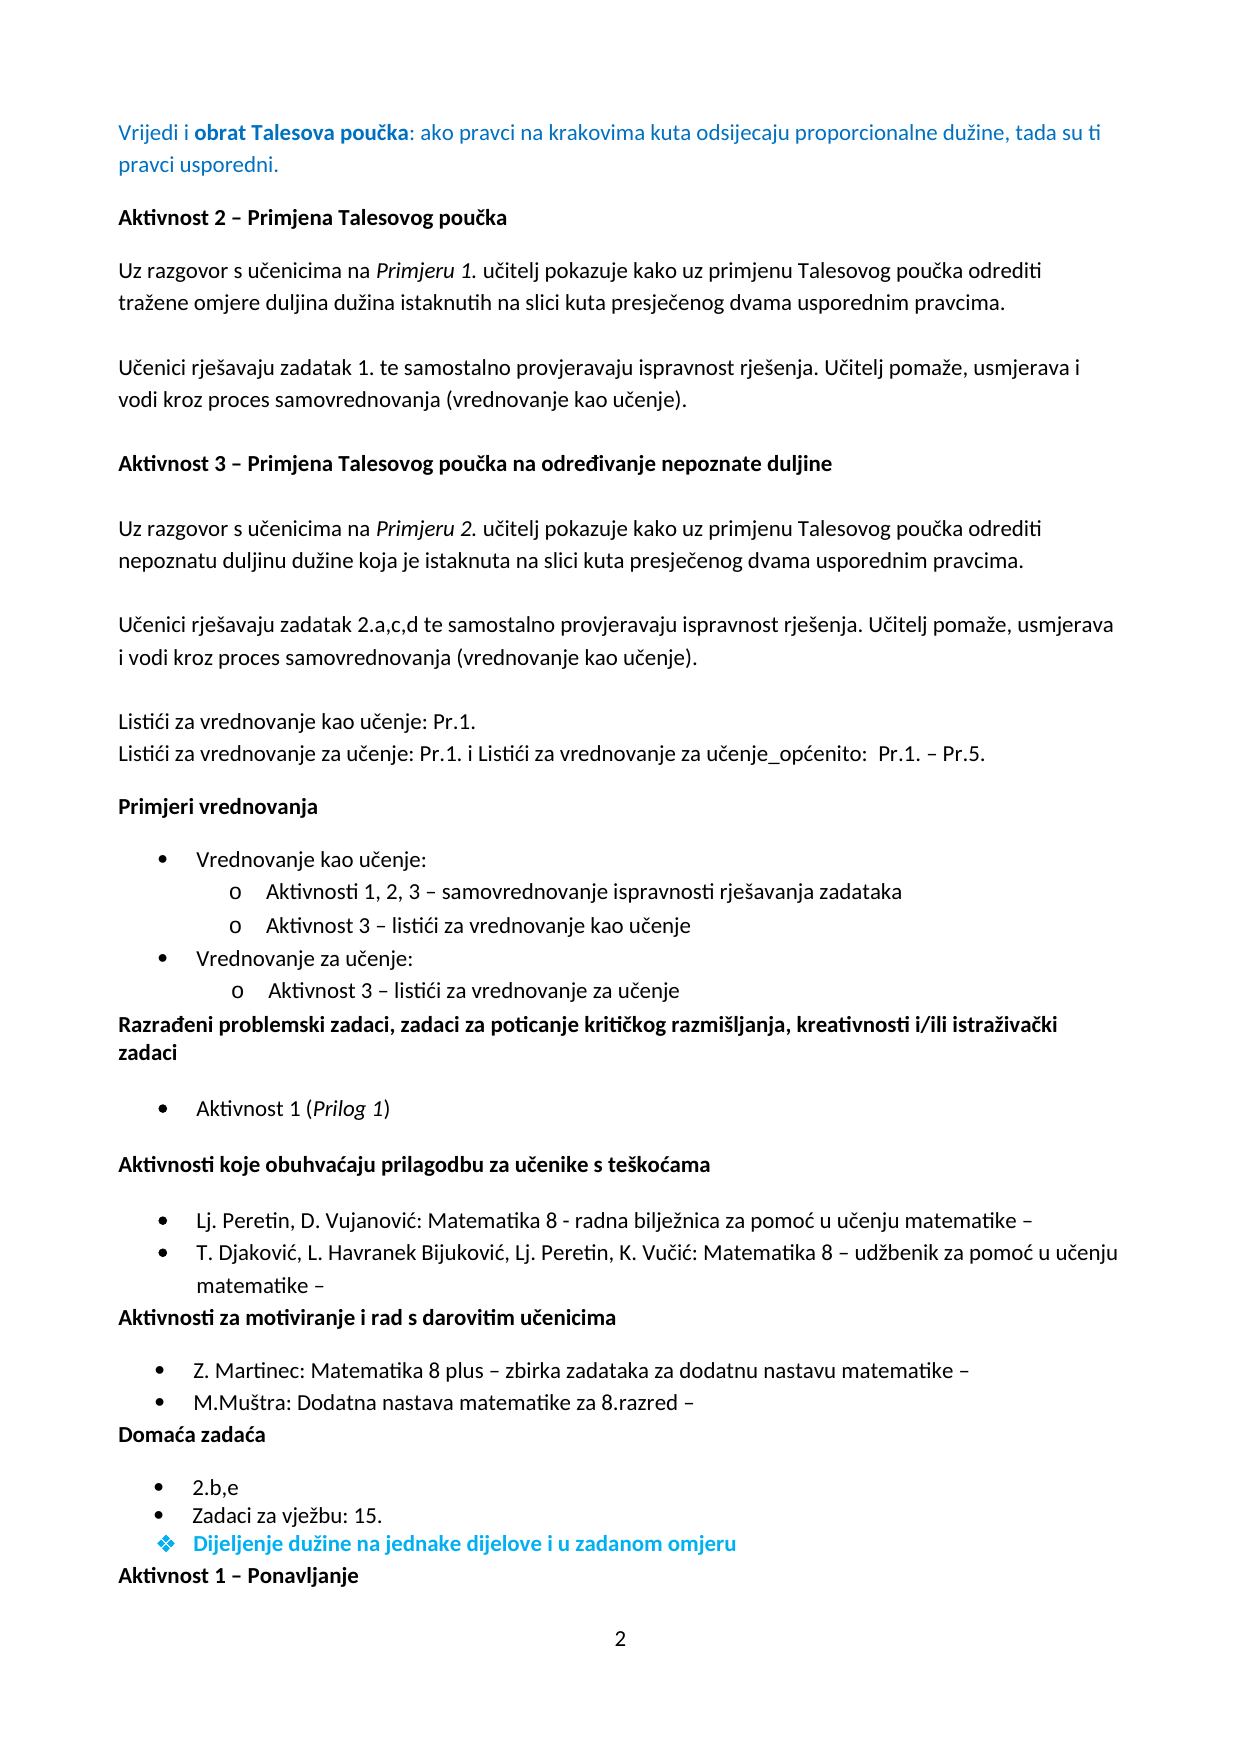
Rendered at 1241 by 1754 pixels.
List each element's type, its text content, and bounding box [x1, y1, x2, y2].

list Vrednovanje za učenje: [159, 944, 1122, 972]
text nepoznatu duljinu dužine koja je istaknuta na slici kuta presječenog dvama usporednim pravcima. [118, 546, 1122, 574]
text Vrijedi i obrat Talesova poučka: ako pravci na krakovima kuta odsijecaju proporcionalne dužine, tada su ti pravci usporedni. [118, 118, 1122, 178]
text Razrađeni problemski zadaci, zadaci za poticanje kritičkog razmišljanja, kreativnosti i/ili istraživački zadaci [118, 1010, 1122, 1066]
text Učenici rješavaju zadatak 2.a,c,d te samostalno provjeravaju ispravnost rješenja. Učitelj pomaže, usmjerava i vodi kroz proces samovrednovanja (vrednovanje kao učenje). [118, 610, 1122, 671]
text Aktivnosti koje obuhvaćaju prilagodbu za učenike s teškoćama [118, 1150, 1122, 1178]
text Domaća zadaća [118, 1420, 1122, 1448]
list Aktivnost 3 – listići za vrednovanje za učenje [231, 977, 1122, 1006]
list 2.b,e [154, 1473, 1122, 1501]
list Aktivnost 1 (Prilog 1) [159, 1094, 1122, 1122]
text Aktivnost 1 – Ponavljanje [118, 1562, 1122, 1589]
text Listići za vrednovanje za učenje: Pr.1. i Listići za vrednovanje za učenje_općenito: Pr.1. – Pr.5. [118, 739, 1122, 767]
text Primjeri vrednovanja [118, 792, 1122, 820]
list Zadaci za vježbu: 15. [154, 1501, 1122, 1529]
list Z. Martinec: Matematika 8 plus – zbirka zadataka za dodatnu nastavu matematike – [156, 1356, 1122, 1384]
list M.Muštra: Dodatna nastava matematike za 8.razred – [156, 1388, 1122, 1416]
list Dijeljenje dužine na jednake dijelove i u zadanom omjeru [156, 1529, 1122, 1557]
text tražene omjere duljina dužina istaknutih na slici kuta presječenog dvama usporednim pravcima. [118, 288, 1122, 317]
list Aktivnosti 1, 2, 3 – samovrednovanje ispravnosti rješavanja zadataka [228, 877, 1122, 907]
list Aktivnost 3 – listići za vrednovanje kao učenje [228, 911, 1122, 940]
text Listići za vrednovanje kao učenje: Pr.1. [118, 707, 1122, 735]
list T. Djaković, L. Havranek Bijuković, Lj. Peretin, K. Vučić: Matematika 8 – udžbenik za pomoć u učenju matematike – [159, 1238, 1122, 1299]
text Učenici rješavaju zadatak 1. te samostalno provjeravaju ispravnost rješenja. Učitelj pomaže, usmjerava i vodi kroz proces samovrednovanja (vrednovanje kao učenje). [118, 353, 1122, 413]
text Uz razgovor s učenicima na Primjeru 1. učitelj pokazuje kako uz primjenu Talesovog poučka odrediti [118, 256, 1122, 284]
text Aktivnost 3 – Primjena Talesovog poučka na određivanje nepoznate duljine [118, 449, 1122, 477]
text Aktivnost 2 – Primjena Talesovog poučka [118, 203, 1122, 231]
list Vrednovanje kao učenje: [159, 845, 1122, 873]
list Lj. Peretin, D. Vujanović: Matematika 8 - radna bilježnica za pomoć u učenju matematike – [159, 1206, 1122, 1234]
text Aktivnosti za motiviranje i rad s darovitim učenicima [118, 1303, 1122, 1331]
text Uz razgovor s učenicima na Primjeru 2. učitelj pokazuje kako uz primjenu Talesovog poučka odrediti [118, 514, 1122, 542]
